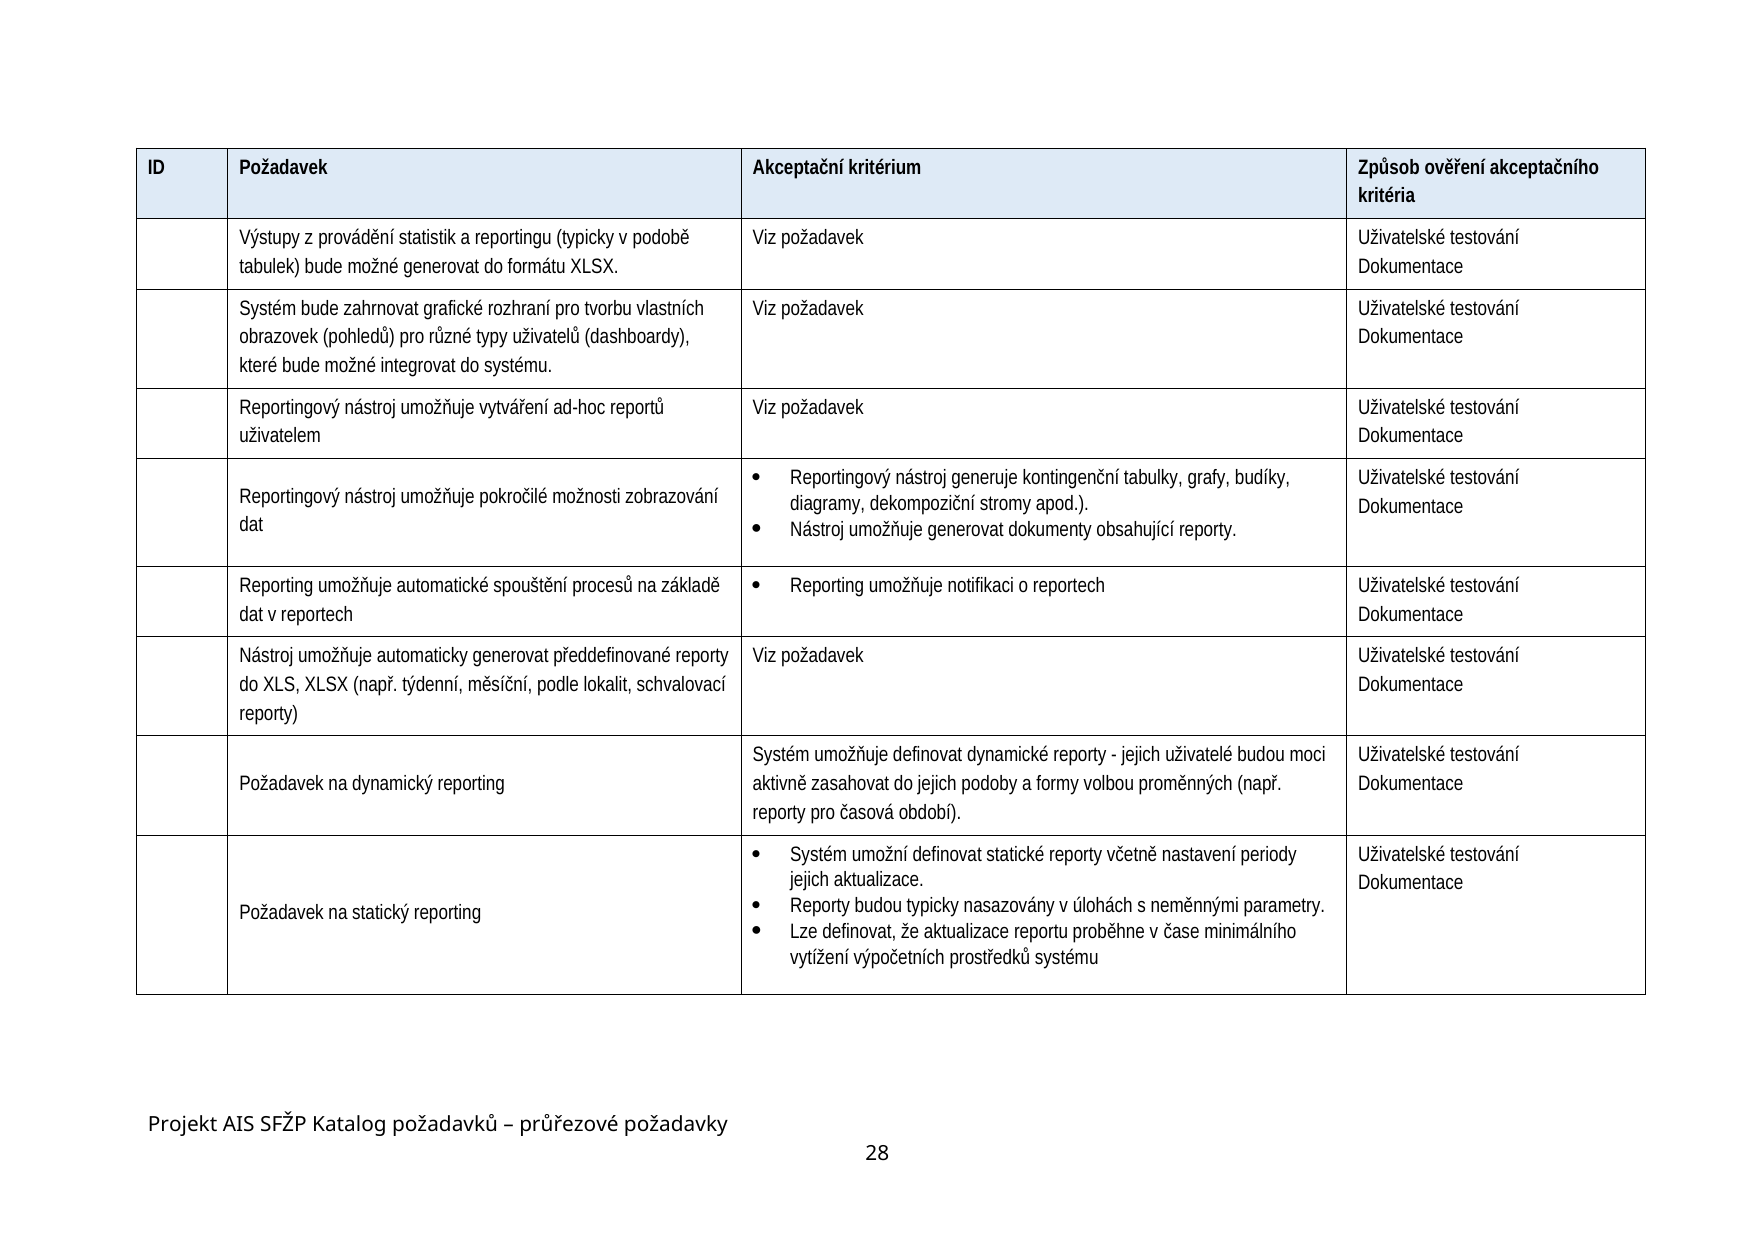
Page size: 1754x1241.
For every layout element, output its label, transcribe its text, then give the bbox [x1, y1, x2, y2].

table_cell Uživatelské testování Dokumentace [1347, 637, 1645, 735]
table_header ID [137, 149, 227, 218]
table_header Akceptační kritérium [742, 149, 1346, 218]
table_cell Viz požadavek [742, 389, 1346, 458]
table_cell Výstupy z provádění statistik a reportingu (typicky v podobě tabulek) bude možné generovat do formátu XLSX. [228, 219, 741, 288]
table_cell Uživatelské testování Dokumentace [1347, 836, 1645, 994]
table_cell Reportingový nástroj umožňuje vytváření ad-hoc reportů uživatelem [228, 389, 741, 458]
table_cell Uživatelské testování Dokumentace [1347, 290, 1645, 388]
table_cell Uživatelské testování Dokumentace [1347, 459, 1645, 566]
table_header Způsob ověření akceptačního kritéria [1347, 149, 1645, 218]
table_cell Uživatelské testování Dokumentace [1347, 567, 1645, 636]
table_cell Reportingový nástroj generuje kontingenční tabulky, grafy, budíky, diagramy, dekompoziční stromy apod.). Nástroj umožňuje generovat dokumenty obsahující reporty. [742, 459, 1346, 566]
table_cell Systém bude zahrnovat grafické rozhraní pro tvorbu vlastních obrazovek (pohledů) pro různé typy uživatelů (dashboardy), které bude možné integrovat do systému. [228, 290, 741, 388]
table_cell Systém umožní definovat statické reporty včetně nastavení periody jejich aktualizace. Reporty budou typicky nasazovány v úlohách s neměnnými parametry. Lze definovat, že aktualizace reportu proběhne v čase minimálního vytížení výpočetních prostředků systému [742, 836, 1346, 994]
table_header Požadavek [228, 149, 741, 218]
table_cell [137, 736, 227, 834]
table_cell Uživatelské testování Dokumentace [1347, 389, 1645, 458]
table_cell [137, 836, 227, 994]
table_cell Reporting umožňuje notifikaci o reportech [742, 567, 1346, 636]
table_cell [137, 389, 227, 458]
table_cell Viz požadavek [742, 637, 1346, 735]
table_cell Systém umožňuje definovat dynamické reporty - jejich uživatelé budou moci aktivně zasahovat do jejich podoby a formy volbou proměnných (např. reporty pro časová období). [742, 736, 1346, 834]
table_cell Reporting umožňuje automatické spouštění procesů na základě dat v reportech [228, 567, 741, 636]
table_cell [137, 219, 227, 288]
table_cell [137, 567, 227, 636]
table_cell [137, 290, 227, 388]
table_cell Viz požadavek [742, 219, 1346, 288]
table_cell Požadavek na statický reporting [228, 836, 741, 994]
table_cell Viz požadavek [742, 290, 1346, 388]
table_cell [137, 459, 227, 566]
table_cell Nástroj umožňuje automaticky generovat předdefinované reporty do XLS, XLSX (např. týdenní, měsíční, podle lokalit, schvalovací reporty) [228, 637, 741, 735]
table_cell Reportingový nástroj umožňuje pokročilé možnosti zobrazování dat [228, 459, 741, 566]
table_cell Uživatelské testování Dokumentace [1347, 219, 1645, 288]
table_cell Uživatelské testování Dokumentace [1347, 736, 1645, 834]
table_cell [137, 637, 227, 735]
table_cell Požadavek na dynamický reporting [228, 736, 741, 834]
